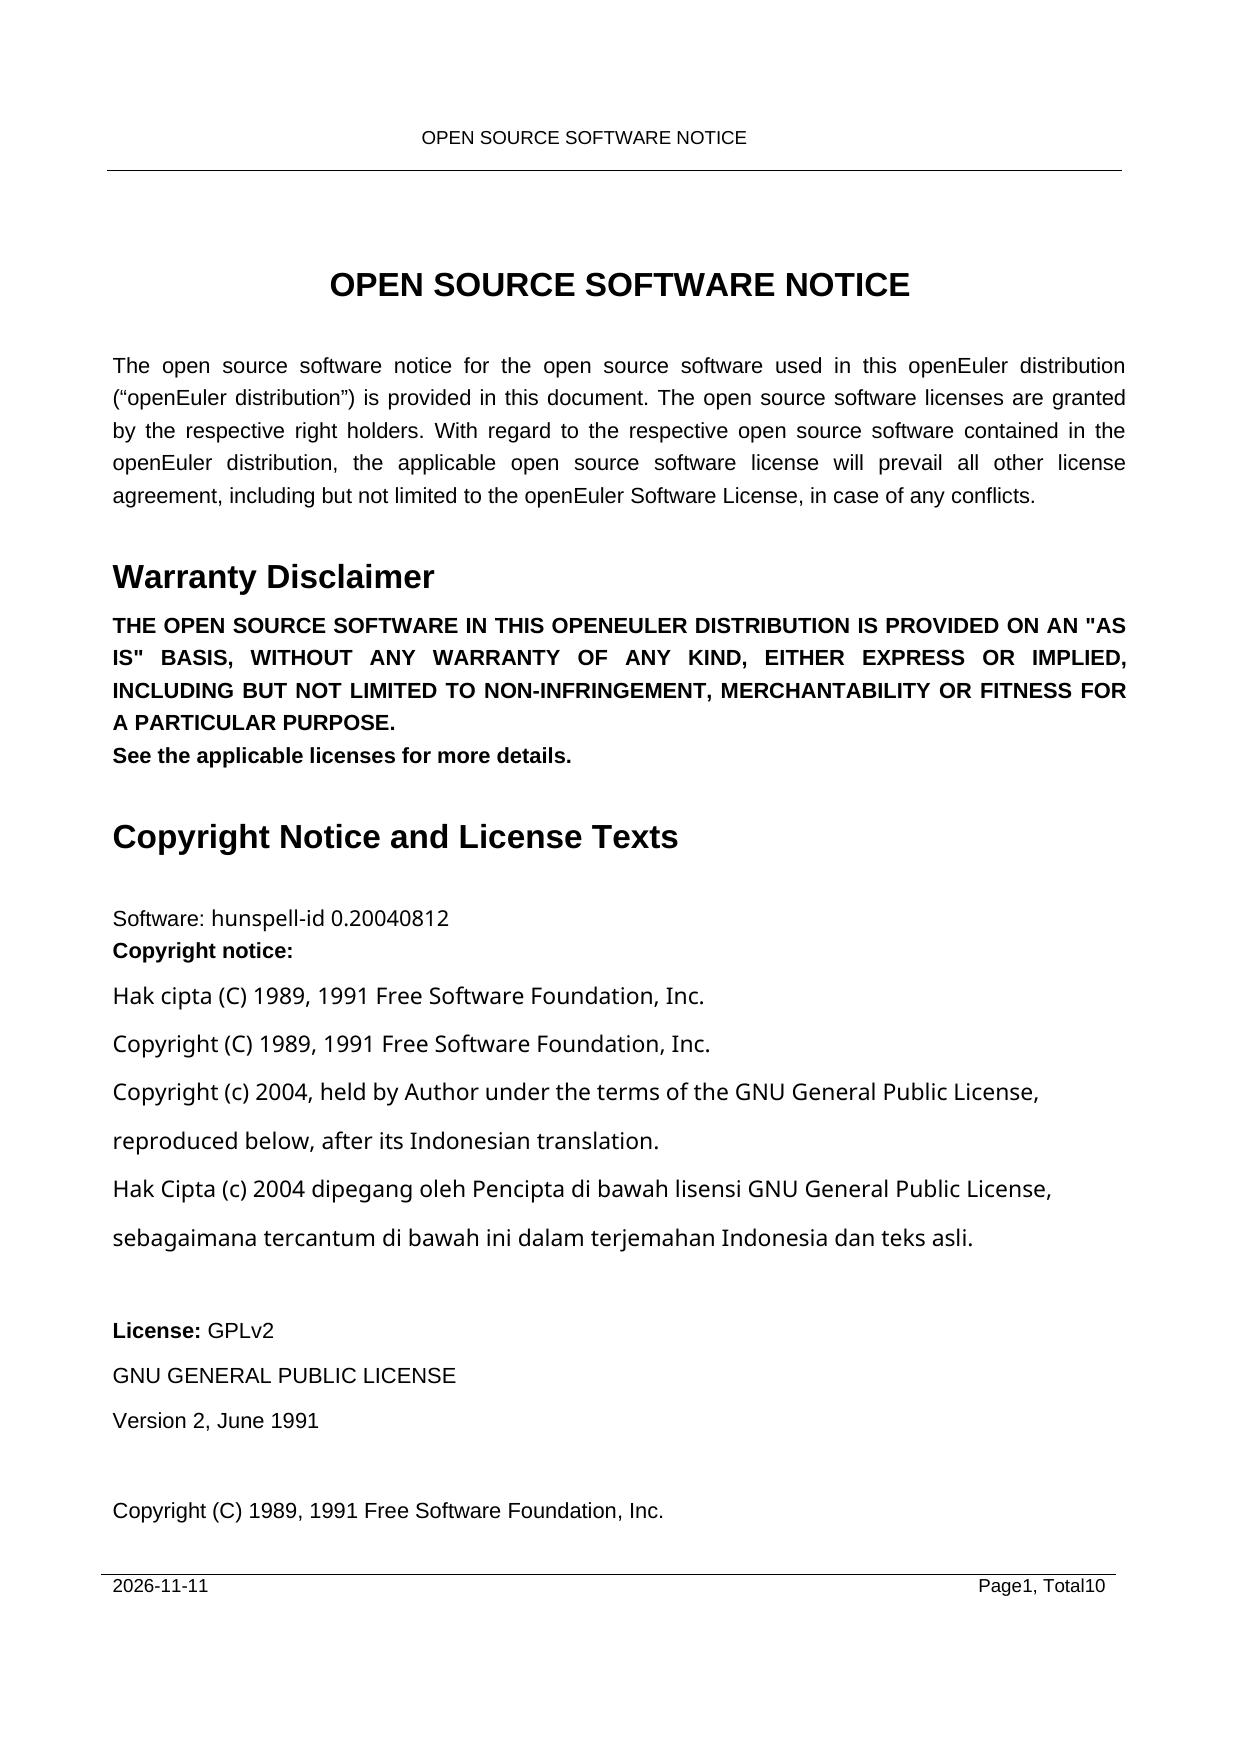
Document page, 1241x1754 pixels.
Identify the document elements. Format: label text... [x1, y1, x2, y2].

text Copyright (c) 2004, held by Author under the terms of the GNU General Public License, reproduced below, after its Indonesian translation. [112, 1075, 1128, 1157]
text Version 2, June 1991 [112, 1404, 1128, 1437]
text Copyright notice: [112, 934, 1128, 966]
text Software: hunspell-id 0.20040812 [112, 901, 1128, 934]
text Hak Cipta (c) 2004 dipegang oleh Pencipta di bawah lisensi GNU General Public License, sebagaimana tercantum di bawah ini dalam terjemahan Indonesia dan teks asli. [112, 1172, 1128, 1253]
text Copyright (C) 1989, 1991 Free Software Foundation, Inc. [112, 1494, 1128, 1527]
text Warranty Disclaimer [112, 544, 1128, 609]
text THE OPEN SOURCE SOFTWARE IN THIS OPENEULER DISTRIBUTION IS PROVIDED ON AN "AS IS" BASIS, WITHOUT ANY WARRANTY OF ANY KIND, EITHER EXPRESS OR IMPLIED, INCLUDING BUT NOT LIMITED TO NON-INFRINGEMENT, MERCHANTABILITY OR FITNESS FOR A PARTICULAR PURPOSE. See the applicable licenses for more details. [112, 609, 1128, 771]
text License: GPLv2 [112, 1314, 1128, 1347]
text GNU GENERAL PUBLIC LICENSE [112, 1359, 1128, 1392]
text Copyright (C) 1989, 1991 Free Software Foundation, Inc. [112, 1027, 1128, 1060]
text The open source software notice for the open source software used in this openEuler distribution (“openEuler distribution”) is provided in this document. The open source software licenses are granted by the respective right holders. With regard to the respective open source software contained in the openEuler distribution, the applicable open source software license will prevail all other license agreement, including but not limited to the openEuler Software License, in case of any conflicts. [112, 349, 1128, 511]
text OPEN SOURCE SOFTWARE NOTICE [112, 251, 1128, 316]
text Copyright Notice and License Texts [112, 804, 1128, 869]
text Hak cipta (C) 1989, 1991 Free Software Foundation, Inc. [112, 979, 1128, 1012]
